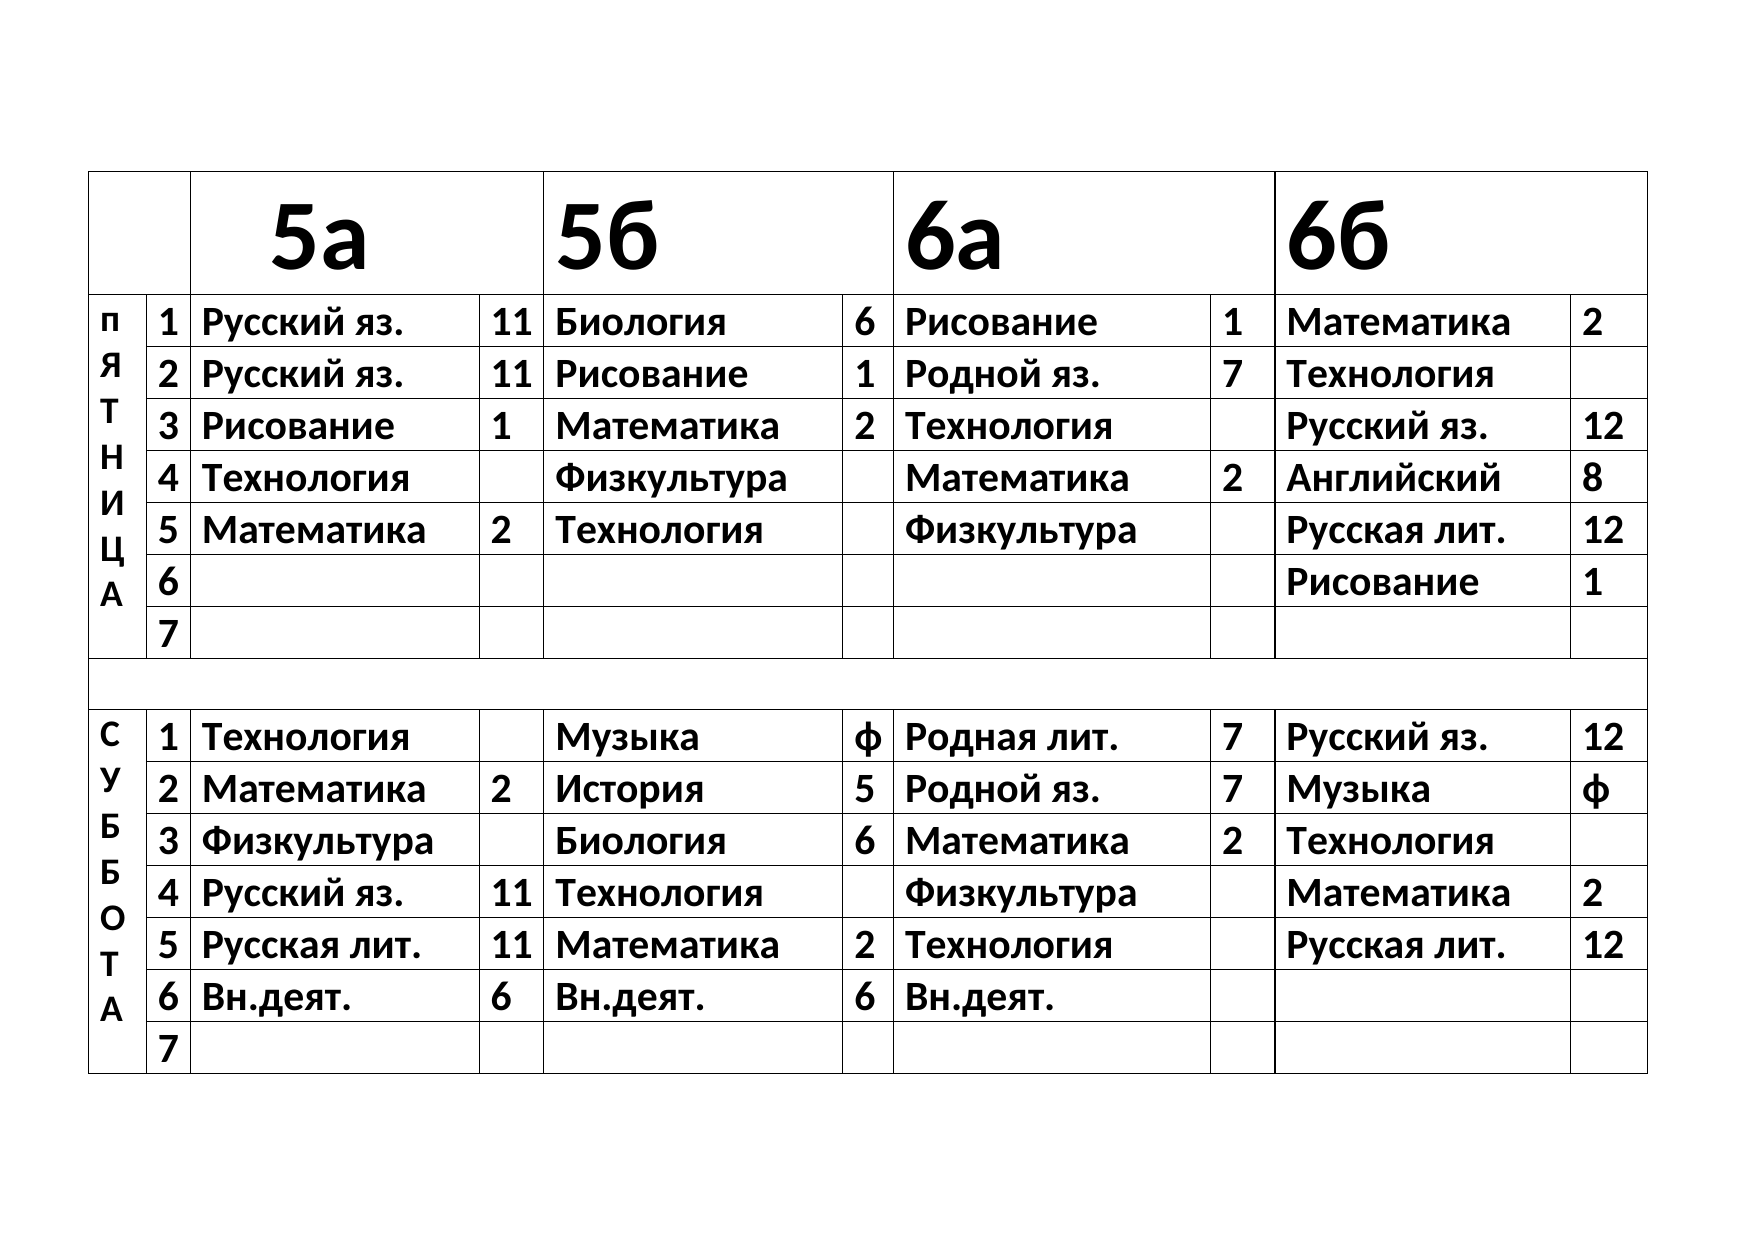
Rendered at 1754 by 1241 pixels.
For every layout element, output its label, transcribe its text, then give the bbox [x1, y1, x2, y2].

table_cell [191, 607, 479, 657]
table_cell [843, 503, 893, 554]
table_cell 7 [147, 607, 190, 657]
table_cell [89, 659, 1647, 709]
table_cell [544, 1022, 842, 1072]
table_cell 5 [147, 918, 190, 969]
table_cell [843, 451, 893, 502]
table_cell Вн.деят. [544, 970, 842, 1021]
table_cell 6 [843, 814, 893, 865]
table_cell Рисование [544, 347, 842, 398]
table_cell [544, 555, 842, 606]
table_cell 3 [147, 399, 190, 450]
table_cell 1 [147, 295, 190, 346]
table_cell Технология [544, 503, 842, 554]
table_header 6а [894, 172, 1274, 294]
table_cell 2 [1211, 451, 1274, 502]
table_cell [544, 607, 842, 657]
table_cell Технология [1276, 347, 1570, 398]
table_cell 12 [1571, 503, 1647, 554]
table_cell [843, 866, 893, 917]
table_cell [1211, 607, 1274, 657]
table_cell [480, 555, 543, 606]
table_cell Музыка [1276, 762, 1570, 813]
table_cell ф [1571, 762, 1647, 813]
table_cell 11 [480, 295, 543, 346]
table_cell Технология [191, 710, 479, 761]
table_cell 7 [147, 1022, 190, 1072]
table_cell Математика [544, 399, 842, 450]
table_cell Русский яз. [1276, 399, 1570, 450]
table_cell 2 [1571, 866, 1647, 917]
table_cell Вн.деят. [191, 970, 479, 1021]
table_cell [1276, 607, 1570, 657]
table_header [89, 172, 190, 294]
table_cell Русский яз. [1276, 710, 1570, 761]
table_cell Рисование [191, 399, 479, 450]
table_cell Математика [1276, 295, 1570, 346]
table_cell Физкультура [544, 451, 842, 502]
table_cell 4 [147, 866, 190, 917]
table_cell [1571, 970, 1647, 1021]
table_cell Русский яз. [191, 347, 479, 398]
table_cell 1 [147, 710, 190, 761]
table_cell [894, 1022, 1210, 1072]
table_cell 2 [843, 918, 893, 969]
table_cell [1571, 347, 1647, 398]
table_cell [894, 607, 1210, 657]
table_cell [191, 555, 479, 606]
table_cell Биология [544, 814, 842, 865]
table_cell Вн.деят. [894, 970, 1210, 1021]
table_cell 11 [480, 347, 543, 398]
table_cell Физкультура [191, 814, 479, 865]
table_cell Музыка [544, 710, 842, 761]
table_cell Технология [544, 866, 842, 917]
table_cell [1211, 555, 1274, 606]
table_cell 1 [843, 347, 893, 398]
table_cell 6 [147, 970, 190, 1021]
table_cell 11 [480, 866, 543, 917]
table_cell 2 [843, 399, 893, 450]
table_cell Русский яз. [191, 295, 479, 346]
table_cell п Я Т Н И Ц А [89, 295, 146, 657]
table_cell 3 [147, 814, 190, 865]
table_cell Рисование [1276, 555, 1570, 606]
table_cell Технология [191, 451, 479, 502]
table_cell [1211, 866, 1274, 917]
table_cell 12 [1571, 710, 1647, 761]
table_cell 8 [1571, 451, 1647, 502]
table_cell [480, 451, 543, 502]
table_cell Математика [191, 503, 479, 554]
table_cell Русская лит. [191, 918, 479, 969]
table_cell 7 [1211, 762, 1274, 813]
table_cell 6 [147, 555, 190, 606]
table_cell 5 [843, 762, 893, 813]
table_cell [480, 710, 543, 761]
table_cell 2 [1571, 295, 1647, 346]
table_cell Родная лит. [894, 710, 1210, 761]
table_cell [894, 555, 1210, 606]
table_cell 12 [1571, 918, 1647, 969]
table_cell Русская лит. [1276, 918, 1570, 969]
table_cell [1211, 503, 1274, 554]
table_cell Технология [1276, 814, 1570, 865]
table_cell Математика [894, 814, 1210, 865]
table_cell Технология [894, 399, 1210, 450]
table_cell 2 [147, 347, 190, 398]
table_cell [1571, 1022, 1647, 1072]
table_cell Биология [544, 295, 842, 346]
table_cell [480, 814, 543, 865]
table_cell [1211, 399, 1274, 450]
table_cell [1571, 814, 1647, 865]
table_cell [1211, 1022, 1274, 1072]
table_cell 6 [480, 970, 543, 1021]
table_cell Русская лит. [1276, 503, 1570, 554]
table_cell 2 [480, 503, 543, 554]
table_cell Английский [1276, 451, 1570, 502]
table_cell Рисование [894, 295, 1210, 346]
table_header 5а [191, 172, 543, 294]
table_cell Математика [544, 918, 842, 969]
table_cell [843, 555, 893, 606]
table_cell 2 [480, 762, 543, 813]
table_cell [1571, 607, 1647, 657]
table_cell История [544, 762, 842, 813]
table_cell [1276, 1022, 1570, 1072]
table_cell [1211, 970, 1274, 1021]
table_cell Математика [191, 762, 479, 813]
table_header 6б [1276, 172, 1647, 294]
table_cell 7 [1211, 710, 1274, 761]
table_cell 2 [1211, 814, 1274, 865]
table_cell С У Б Б О Т А [89, 710, 146, 1072]
table_cell [191, 1022, 479, 1072]
table_cell 6 [843, 295, 893, 346]
table_cell Физкультура [894, 866, 1210, 917]
table_cell Физкультура [894, 503, 1210, 554]
table_cell [480, 1022, 543, 1072]
table_cell 7 [1211, 347, 1274, 398]
table_cell Родной яз. [894, 762, 1210, 813]
table_cell 6 [843, 970, 893, 1021]
table_cell [1276, 970, 1570, 1021]
table_cell 1 [1571, 555, 1647, 606]
table_cell Русский яз. [191, 866, 479, 917]
table_cell ф [843, 710, 893, 761]
table_cell 2 [147, 762, 190, 813]
table_cell 4 [147, 451, 190, 502]
table_cell 11 [480, 918, 543, 969]
table_cell [1211, 918, 1274, 969]
table_cell [480, 607, 543, 657]
table_cell [843, 607, 893, 657]
table_cell 12 [1571, 399, 1647, 450]
table_cell 1 [480, 399, 543, 450]
table_cell Математика [894, 451, 1210, 502]
table_cell 5 [147, 503, 190, 554]
table_cell 1 [1211, 295, 1274, 346]
table_cell [843, 1022, 893, 1072]
table_header 5б [544, 172, 893, 294]
table_cell Технология [894, 918, 1210, 969]
table_cell Математика [1276, 866, 1570, 917]
table_cell Родной яз. [894, 347, 1210, 398]
